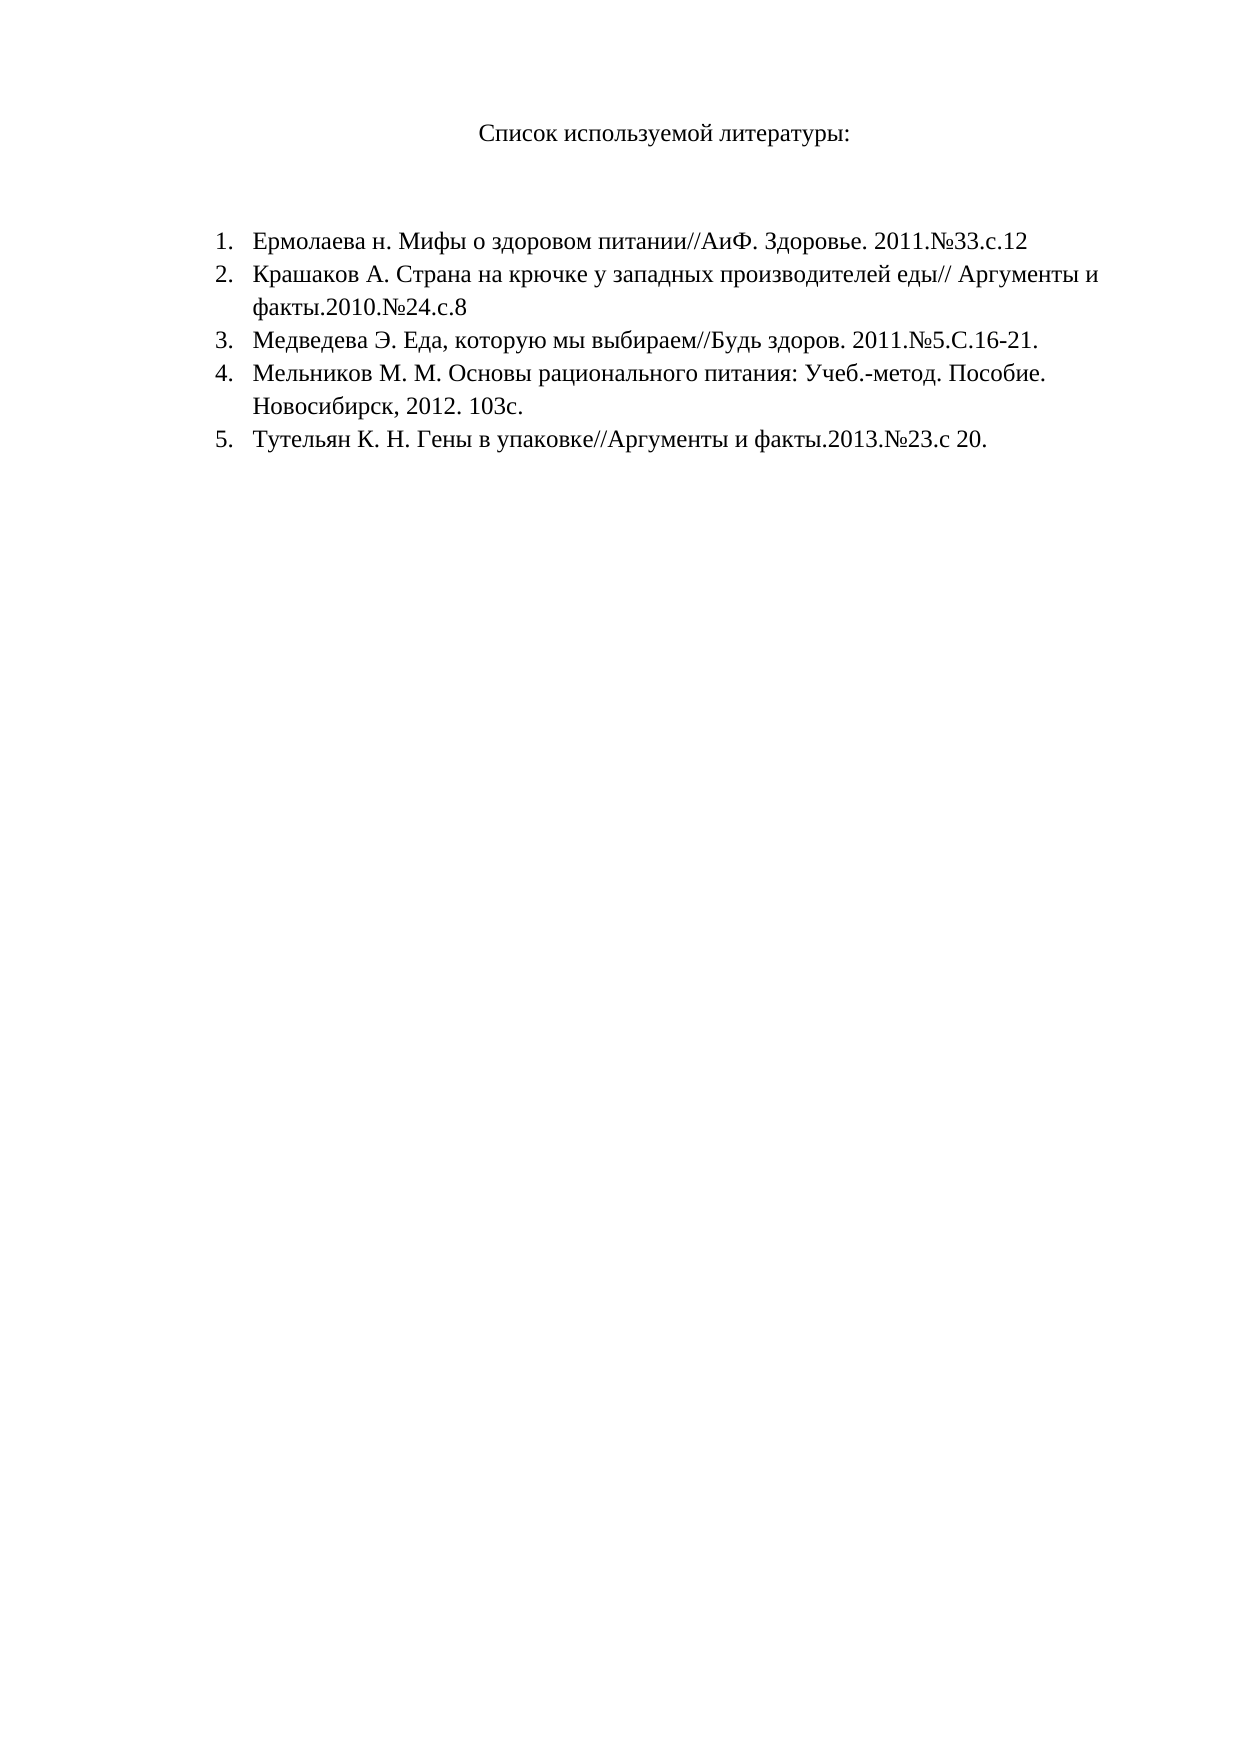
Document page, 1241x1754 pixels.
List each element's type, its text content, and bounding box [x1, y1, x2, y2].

list Тутельян К. Н. Гены в упаковке//Аргументы и факты.2013.№23.с 20. [215, 424, 1152, 453]
list Медведева Э. Еда, которую мы выбираем//Будь здоров. 2011.№5.С.16-21. [215, 325, 1152, 354]
list Ермолаева н. Мифы о здоровом питании//АиФ. Здоровье. 2011.№33.с.12 [215, 226, 1152, 254]
list Крашаков А. Страна на крючке у западных производителей еды// Аргументы и факты.2010.№24.с.8 [215, 259, 1152, 321]
list Мельников М. М. Основы рационального питания: Учеб.-метод. Пособие. Новосибирск, 2012. 103с. [215, 358, 1152, 420]
text Список используемой литературы: [177, 118, 1152, 147]
